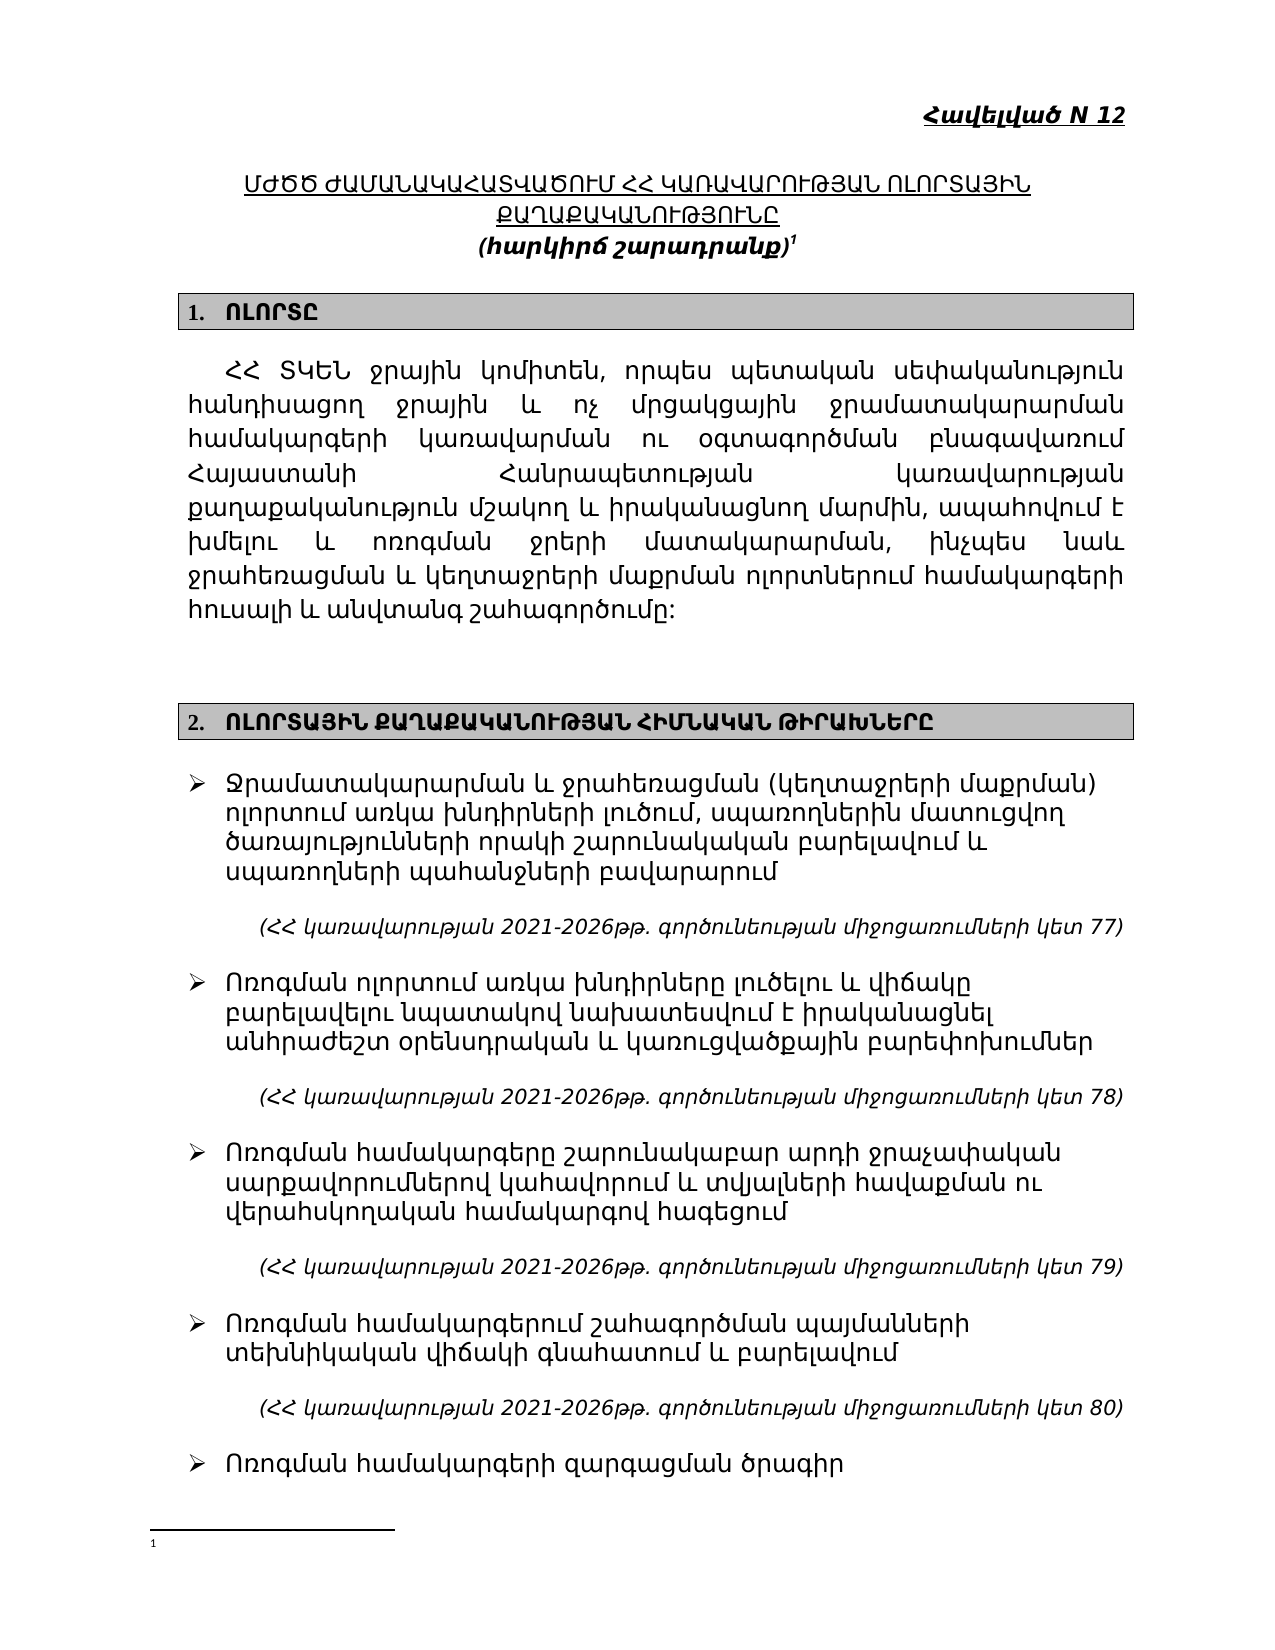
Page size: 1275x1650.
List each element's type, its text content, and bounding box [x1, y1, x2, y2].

list Ոռոգման համակարգերի զարգացման ծրագիր [187, 1450, 1125, 1479]
text (հարկիրճ շարադրանք) [150, 230, 1125, 261]
list ՈԼՈՐՏԱՅԻՆ ՔԱՂԱՔԱԿԱՆՈՒԹՅԱՆ ՀԻՄՆԱԿԱՆ ԹԻՐԱԽՆԵՐԸ [179, 704, 1133, 739]
text ՄԺԾԾ ԺԱՄԱՆԱԿԱՀԱՏՎԱԾՈՒՄ ՀՀ ԿԱՌԱՎԱՐՈՒԹՅԱՆ ՈԼՈՐՏԱՅԻՆ ՔԱՂԱՔԱԿԱՆՈՒԹՅՈՒՆԸ [150, 168, 1125, 230]
text ՀՀ ՏԿԵՆ ջրային կոմիտեն, որպես պետական սեփականություն հանդիսացող ջրային և ոչ մրցակցային ջրամատակարարման համակարգերի կառավարման ու օգտագործման բնագավառում Հայաստանի Հանրապետության կառավարության քաղաքականություն մշակող և իրականացնող մարմին, ապահովում է խմելու և ոռոգման ջրերի մատակարարման, ինչպես նաև ջրահեռացման և կեղտաջրերի մաքրման ոլորտներում համակարգերի հուսալի և անվտանգ շահագործումը: [187, 353, 1125, 626]
text (ՀՀ կառավարության 2021-2026թթ. գործունեության միջոցառումների կետ 79) [225, 1255, 1125, 1279]
text (ՀՀ կառավարության 2021-2026թթ. գործունեության միջոցառումների կետ 80) [225, 1396, 1125, 1421]
text (ՀՀ կառավարության 2021-2026թթ. գործունեության միջոցառումների կետ 77) [225, 915, 1125, 939]
text (ՀՀ կառավարության 2021-2026թթ. գործունեության միջոցառումների կետ 78) [225, 1085, 1125, 1109]
list Ոռոգման համակարգերը շարունակաբար արդի ջրաչափական սարքավորումներով կահավորում և տվյալների հավաքման ու վերահսկողական համակարգով հագեցում [187, 1139, 1125, 1226]
list Ոռոգման համակարգերում շահագործման պայմանների տեխնիկական վիճակի գնահատում և բարելավում [187, 1309, 1125, 1367]
list ՈԼՈՐՏԸ [179, 294, 1133, 329]
text Հավելված N 12 [150, 99, 1125, 130]
list Ոռոգման ոլորտում առկա խնդիրները լուծելու և վիճակը բարելավելու նպատակով նախատեսվում է իրականացնել անհրաժեշտ օրենսդրական և կառուցվածքային բարեփոխումներ [187, 968, 1125, 1056]
list Ջրամատակարարման և ջրահեռացման (կեղտաջրերի մաքրման) ոլորտում առկա խնդիրների լուծում, սպառողներին մատուցվող ծառայությունների որակի շարունակական բարելավում և սպառողների պահանջների բավարարում [187, 769, 1125, 886]
